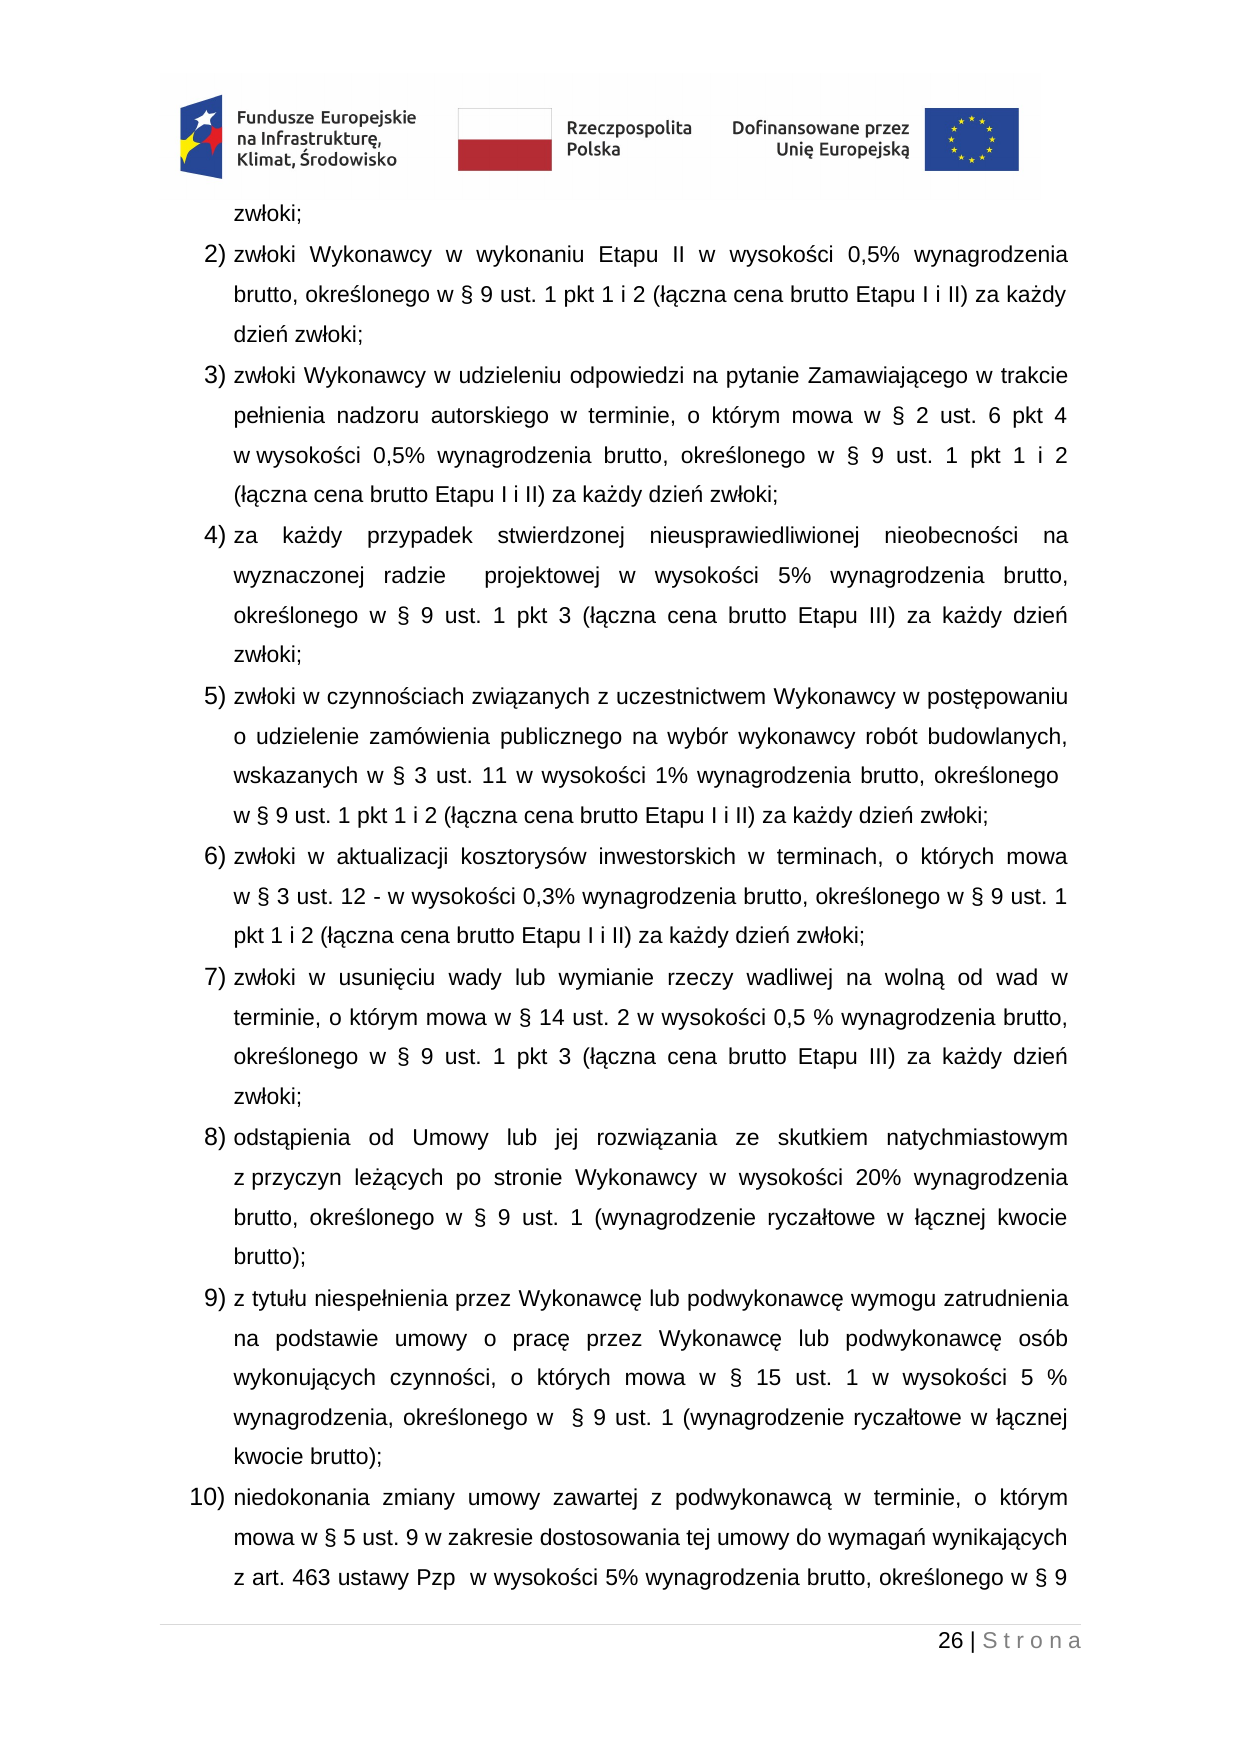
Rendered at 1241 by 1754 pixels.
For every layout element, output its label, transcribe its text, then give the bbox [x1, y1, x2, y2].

list odstąpienia od Umowy lub jej rozwiązania ze skutkiem natychmiastowym z przyczyn leżących po stronie Wykonawcy w wysokości 20% wynagrodzenia brutto, określonego w § 9 ust. 1 (wynagrodzenie ryczałtowe w łącznej kwocie brutto); [204, 1122, 1069, 1269]
list zwłoki w aktualizacji kosztorysów inwestorskich w terminach, o których mowa w § 3 ust. 12 - w wysokości 0,3% wynagrodzenia brutto, określonego w § 9 ust. 1 pkt 1 i 2 (łączna cena brutto Etapu I i II) za każdy dzień zwłoki; [204, 841, 1069, 949]
list zwłoki Wykonawcy w wykonaniu Etapu II w wysokości 0,5% wynagrodzenia brutto, określonego w § 9 ust. 1 pkt 1 i 2 (łączna cena brutto Etapu I i II) za każdy dzień zwłoki; [204, 239, 1069, 347]
list zwłoki Wykonawcy w udzieleniu odpowiedzi na pytanie Zamawiającego w trakcie pełnienia nadzoru autorskiego w terminie, o którym mowa w § 2 ust. 6 pkt 4 w wysokości 0,5% wynagrodzenia brutto, określonego w § 9 ust. 1 pkt 1 i 2 (łączna cena brutto Etapu I i II) za każdy dzień zwłoki; [204, 360, 1069, 507]
list z tytułu niespełnienia przez Wykonawcę lub podwykonawcę wymogu zatrudnienia na podstawie umowy o pracę przez Wykonawcę lub podwykonawcę osób wykonujących czynności, o których mowa w § 15 ust. 1 w wysokości 5 % wynagrodzenia, określonego w § 9 ust. 1 (wynagrodzenie ryczałtowe w łącznej kwocie brutto); [204, 1283, 1069, 1469]
list zwłoki w usunięciu wady lub wymianie rzeczy wadliwej na wolną od wad w terminie, o którym mowa w § 14 ust. 2 w wysokości 0,5 % wynagrodzenia brutto, określonego w § 9 ust. 1 pkt 3 (łączna cena brutto Etapu III) za każdy dzień zwłoki; [204, 962, 1069, 1109]
list zwłoki w czynnościach związanych z uczestnictwem Wykonawcy w postępowaniu o udzielenie zamówienia publicznego na wybór wykonawcy robót budowlanych, wskazanych w § 3 ust. 11 w wysokości 1% wynagrodzenia brutto, określonego w § 9 ust. 1 pkt 1 i 2 (łączna cena brutto Etapu I i II) za każdy dzień zwłoki; [204, 681, 1069, 828]
list za każdy przypadek stwierdzonej nieusprawiedliwionej nieobecności na wyznaczonej radzie projektowej w wysokości 5% wynagrodzenia brutto, określonego w § 9 ust. 1 pkt 3 (łączna cena brutto Etapu III) za każdy dzień zwłoki; [204, 521, 1069, 668]
picture [159, 73, 1041, 200]
